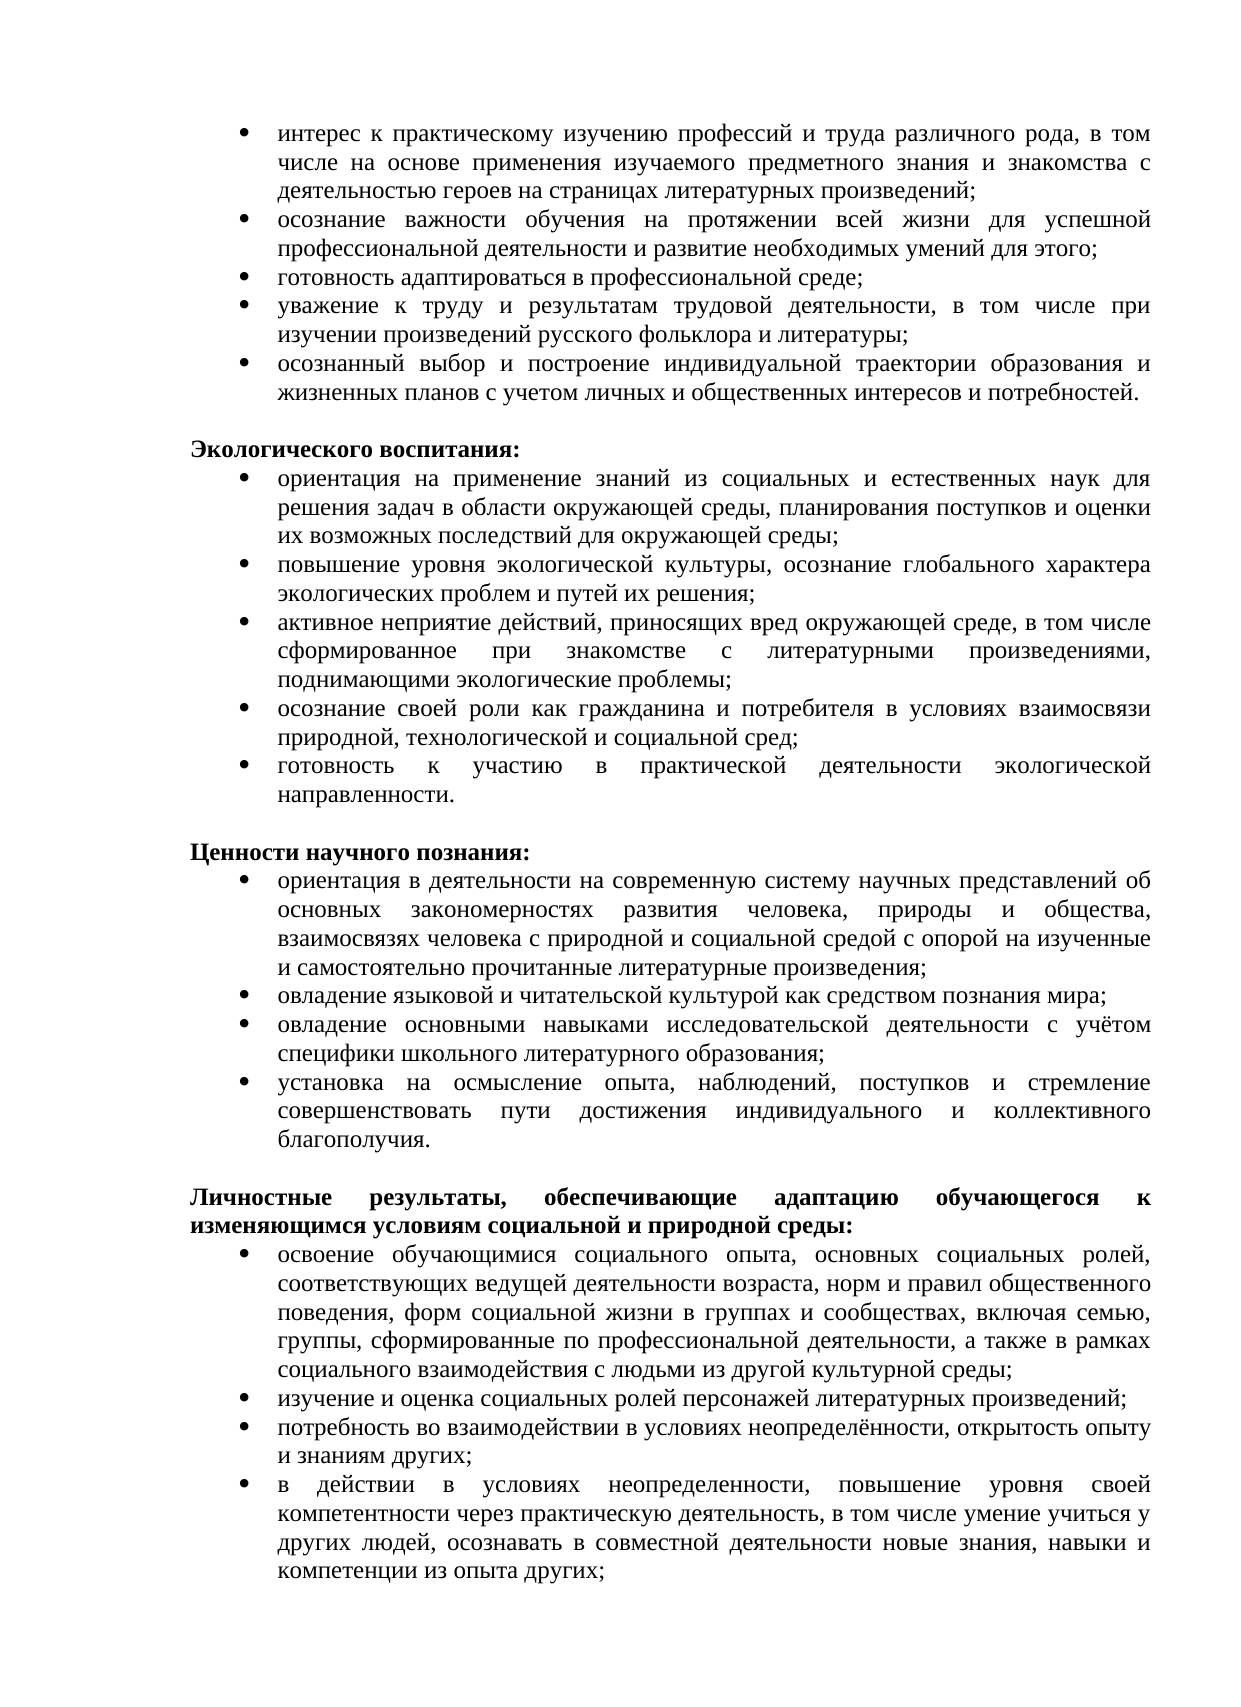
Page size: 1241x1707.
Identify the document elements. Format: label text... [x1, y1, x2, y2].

list освоение обучающимися социального опыта, основных социальных ролей, соответствующих ведущей деятельности возраста, норм и правил общественного поведения, форм социальной жизни в группах и сообществах, включая семью, группы, сформированные по профессиональной деятельности, а также в рамках социального взаимодействия с людьми из другой культурной среды; [240, 1239, 1152, 1383]
list ориентация на применение знаний из социальных и естественных наук для решения задач в области окружающей среды, планирования поступков и оценки их возможных последствий для окружающей среды; [240, 463, 1152, 549]
list овладение языковой и читательской культурой как средством познания мира; [240, 981, 1152, 1009]
text Экологического воспитания: [190, 434, 1152, 463]
list осознание важности обучения на протяжении всей жизни для успешной профессиональной деятельности и развитие необходимых умений для этого; [240, 204, 1152, 262]
list готовность адаптироваться в профессиональной среде; [240, 262, 1152, 291]
list овладение основными навыками исследовательской деятельности с учётом специфики школьного литературного образования; [240, 1009, 1152, 1067]
list осознанный выбор и построение индивидуальной траектории образования и жизненных планов с учетом личных и общественных интересов и потребностей. [240, 348, 1152, 406]
list активное неприятие действий, приносящих вред окружающей среде, в том числе сформированное при знакомстве с литературными произведениями, поднимающими экологические проблемы; [240, 607, 1152, 693]
list потребность во взаимодействии в условиях неопределённости, открытость опыту и знаниям других; [240, 1412, 1152, 1469]
text Личностные результаты, обеспечивающие адаптацию обучающегося к изменяющимся условиям социальной и природной среды: [190, 1182, 1152, 1239]
list ориентация в деятельности на современную систему научных представлений об основных закономерностях развития человека, природы и общества, взаимосвязях человека с природной и социальной средой с опорой на изученные и самостоятельно прочитанные литературные произведения; [240, 866, 1152, 981]
list в действии в условиях неопределенности, повышение уровня своей компетентности через практическую деятельность, в том числе умение учиться у других людей, осознавать в совместной деятельности новые знания, навыки и компетенции из опыта других; [240, 1469, 1152, 1584]
list повышение уровня экологической культуры, осознание глобального характера экологических проблем и путей их решения; [240, 549, 1152, 607]
list интерес к практическому изучению профессий и труда различного рода, в том числе на основе применения изучаемого предметного знания и знакомства с деятельностью героев на страницах литературных произведений; [240, 118, 1152, 204]
list уважение к труду и результатам трудовой деятельности, в том числе при изучении произведений русского фольклора и литературы; [240, 291, 1152, 348]
list осознание своей роли как гражданина и потребителя в условиях взаимосвязи природной, технологической и социальной сред; [240, 693, 1152, 751]
list установка на осмысление опыта, наблюдений, поступков и стремление совершенствовать пути достижения индивидуального и коллективного благополучия. [240, 1067, 1152, 1153]
list готовность к участию в практической деятельности экологической направленности. [240, 751, 1152, 808]
text Ценности научного познания: [190, 837, 1152, 866]
list изучение и оценка социальных ролей персонажей литературных произведений; [240, 1383, 1152, 1412]
